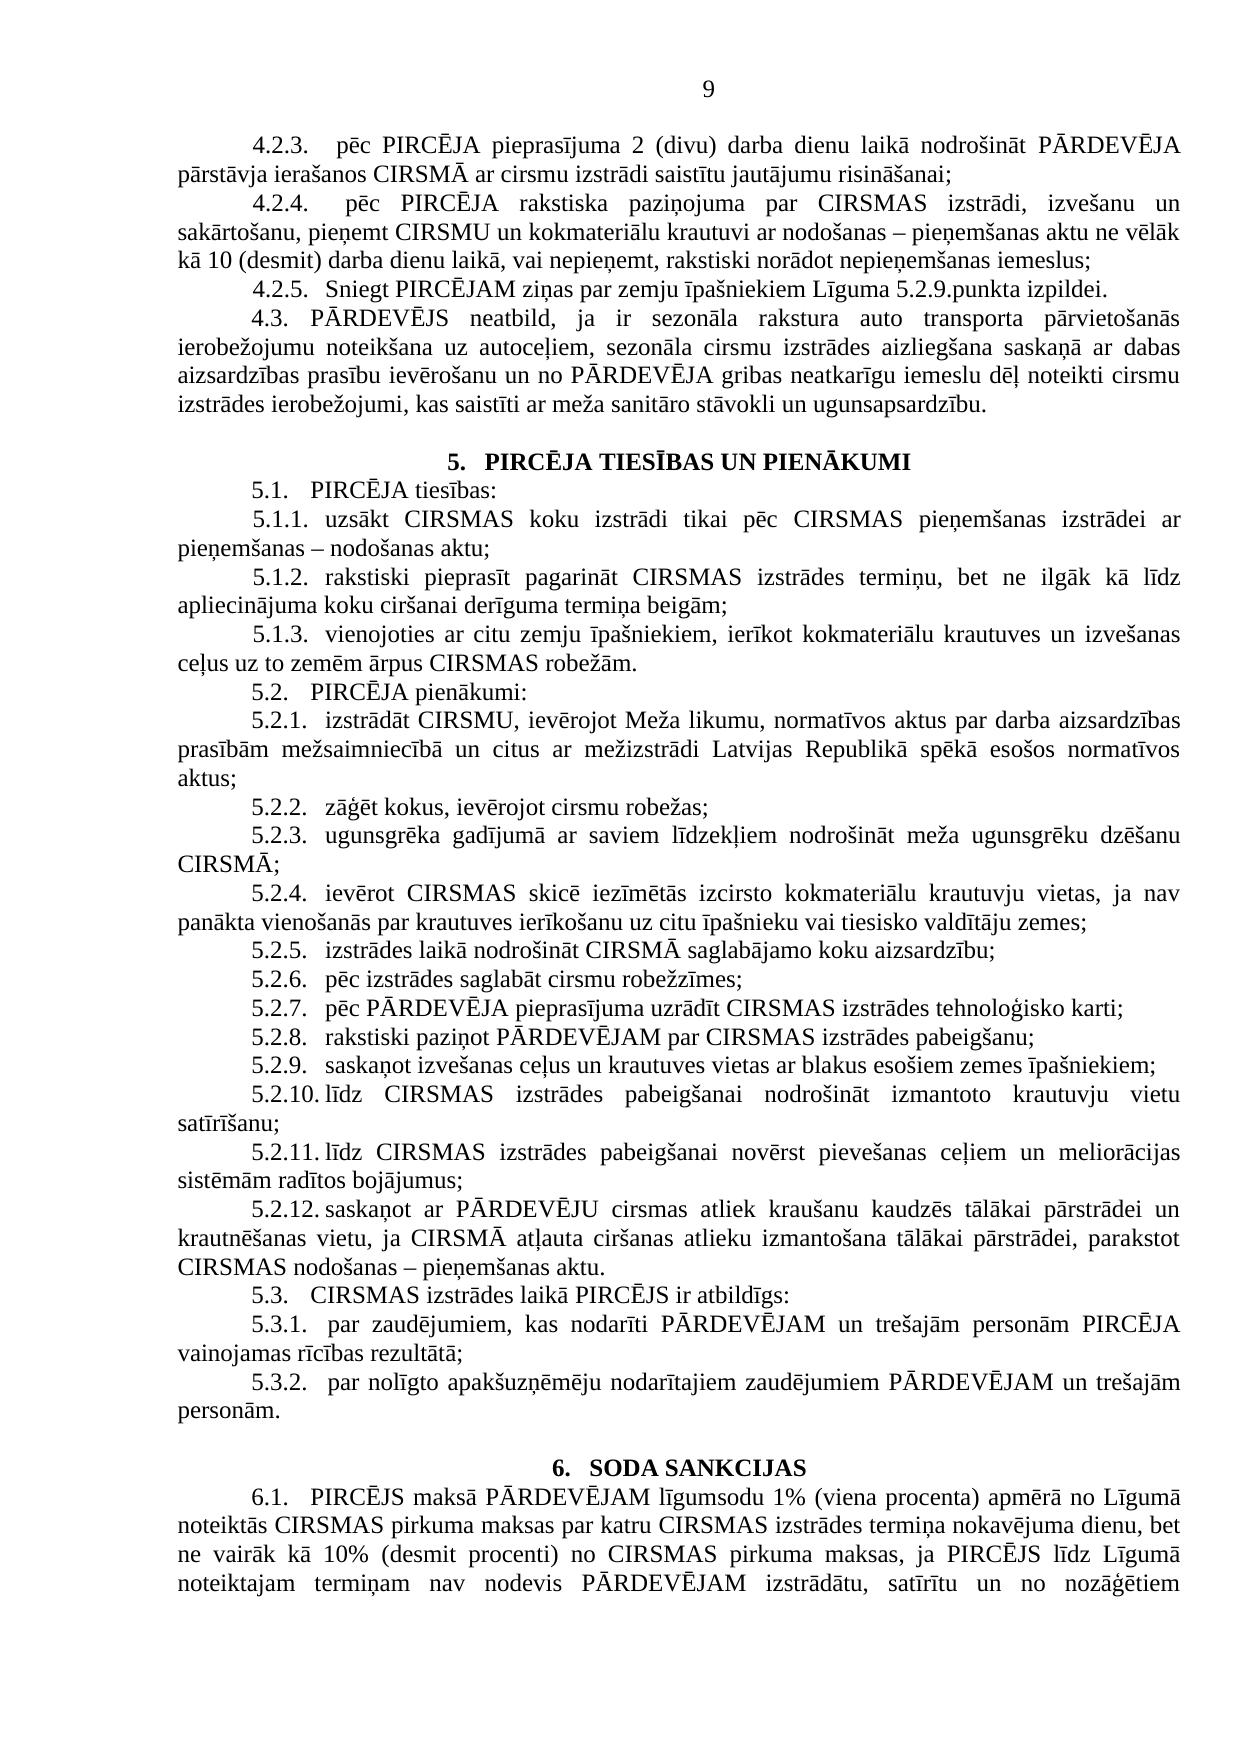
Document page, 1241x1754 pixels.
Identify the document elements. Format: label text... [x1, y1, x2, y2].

list līdz CIRSMAS izstrādes pabeigšanai nodrošināt izmantoto krautuvju vietu satīrīšanu; [177, 1079, 1181, 1137]
list saskaņot ar PĀRDEVĒJU cirsmas atliek kraušanu kaudzēs tālākai pārstrādei un krautnēšanas vietu, ja CIRSMĀ atļauta ciršanas atlieku izmantošana tālākai pārstrādei, parakstot CIRSMAS nodošanas – pieņemšanas aktu. [177, 1194, 1181, 1281]
list PIRCĒJA tiesības: [177, 476, 1181, 504]
list līdz CIRSMAS izstrādes pabeigšanai novērst pievešanas ceļiem un meliorācijas sistēmām radītos bojājumus; [177, 1137, 1181, 1194]
list rakstiski paziņot PĀRDEVĒJAM par CIRSMAS izstrādes pabeigšanu; [177, 1022, 1181, 1051]
list pēc izstrādes saglabāt cirsmu robežzīmes; [177, 964, 1181, 993]
list PĀRDEVĒJS neatbild, ja ir sezonāla rakstura auto transporta pārvietošanās ierobežojumu noteikšana uz autoceļiem, sezonāla cirsmu izstrādes aizliegšana saskaņā ar dabas aizsardzības prasību ievērošanu un no PĀRDEVĒJA gribas neatkarīgu iemeslu dēļ noteikti cirsmu izstrādes ierobežojumi, kas saistīti ar meža sanitāro stāvokli un ugunsapsardzību. [177, 303, 1181, 418]
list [177, 1482, 1181, 1597]
list PIRCĒJA pienākumi: [177, 677, 1181, 706]
list izstrādes laikā nodrošināt CIRSMĀ saglabājamo koku aizsardzību; [177, 936, 1181, 964]
list vienojoties ar citu zemju īpašniekiem, ierīkot kokmateriālu krautuves un izvešanas ceļus uz to zemēm ārpus CIRSMAS robežām. [177, 619, 1181, 677]
list CIRSMAS izstrādes laikā PIRCĒJS ir atbildīgs: [177, 1281, 1181, 1309]
list SODA SANKCIJAS [177, 1453, 1181, 1482]
list pēc PIRCĒJA pieprasījuma 2 (divu) darba dienu laikā nodrošināt PĀRDEVĒJA pārstāvja ierašanos CIRSMĀ ar cirsmu izstrādi saistītu jautājumu risināšanai; [177, 131, 1181, 188]
list ugunsgrēka gadījumā ar saviem līdzekļiem nodrošināt meža ugunsgrēku dzēšanu CIRSMĀ; [177, 821, 1181, 878]
list pēc PIRCĒJA rakstiska paziņojuma par CIRSMAS izstrādi, izvešanu un sakārtošanu, pieņemt CIRSMU un kokmateriālu krautuvi ar nodošanas – pieņemšanas aktu ne vēlāk kā 10 (desmit) darba dienu laikā, vai nepieņemt, rakstiski norādot nepieņemšanas iemeslus; [177, 188, 1181, 274]
list uzsākt CIRSMAS koku izstrādi tikai pēc CIRSMAS pieņemšanas izstrādei ar pieņemšanas – nodošanas aktu; [177, 504, 1181, 562]
list par nolīgto apakšuzņēmēju nodarītajiem zaudējumiem PĀRDEVĒJAM un trešajām personām. [177, 1367, 1181, 1424]
list PIRCĒJA TIESĪBAS UN PIENĀKUMI [177, 447, 1181, 476]
list pēc PĀRDEVĒJA pieprasījuma uzrādīt CIRSMAS izstrādes tehnoloģisko karti; [177, 993, 1181, 1022]
list zāģēt kokus, ievērojot cirsmu robežas; [177, 792, 1181, 821]
list par zaudējumiem, kas nodarīti PĀRDEVĒJAM un trešajām personām PIRCĒJA vainojamas rīcības rezultātā; [177, 1309, 1181, 1367]
list ievērot CIRSMAS skicē iezīmētās izcirsto kokmateriālu krautuvju vietas, ja nav panākta vienošanās par krautuves ierīkošanu uz citu īpašnieku vai tiesisko valdītāju zemes; [177, 878, 1181, 936]
list Sniegt PIRCĒJAM ziņas par zemju īpašniekiem Līguma 5.2.9.punkta izpildei. [177, 274, 1181, 303]
list saskaņot izvešanas ceļus un krautuves vietas ar blakus esošiem zemes īpašniekiem; [177, 1051, 1181, 1079]
list izstrādāt CIRSMU, ievērojot Meža likumu, normatīvos aktus par darba aizsardzības prasībām mežsaimniecībā un citus ar mežizstrādi Latvijas Republikā spēkā esošos normatīvos aktus; [177, 706, 1181, 792]
list rakstiski pieprasīt pagarināt CIRSMAS izstrādes termiņu, bet ne ilgāk kā līdz apliecinājuma koku ciršanai derīguma termiņa beigām; [177, 562, 1181, 619]
